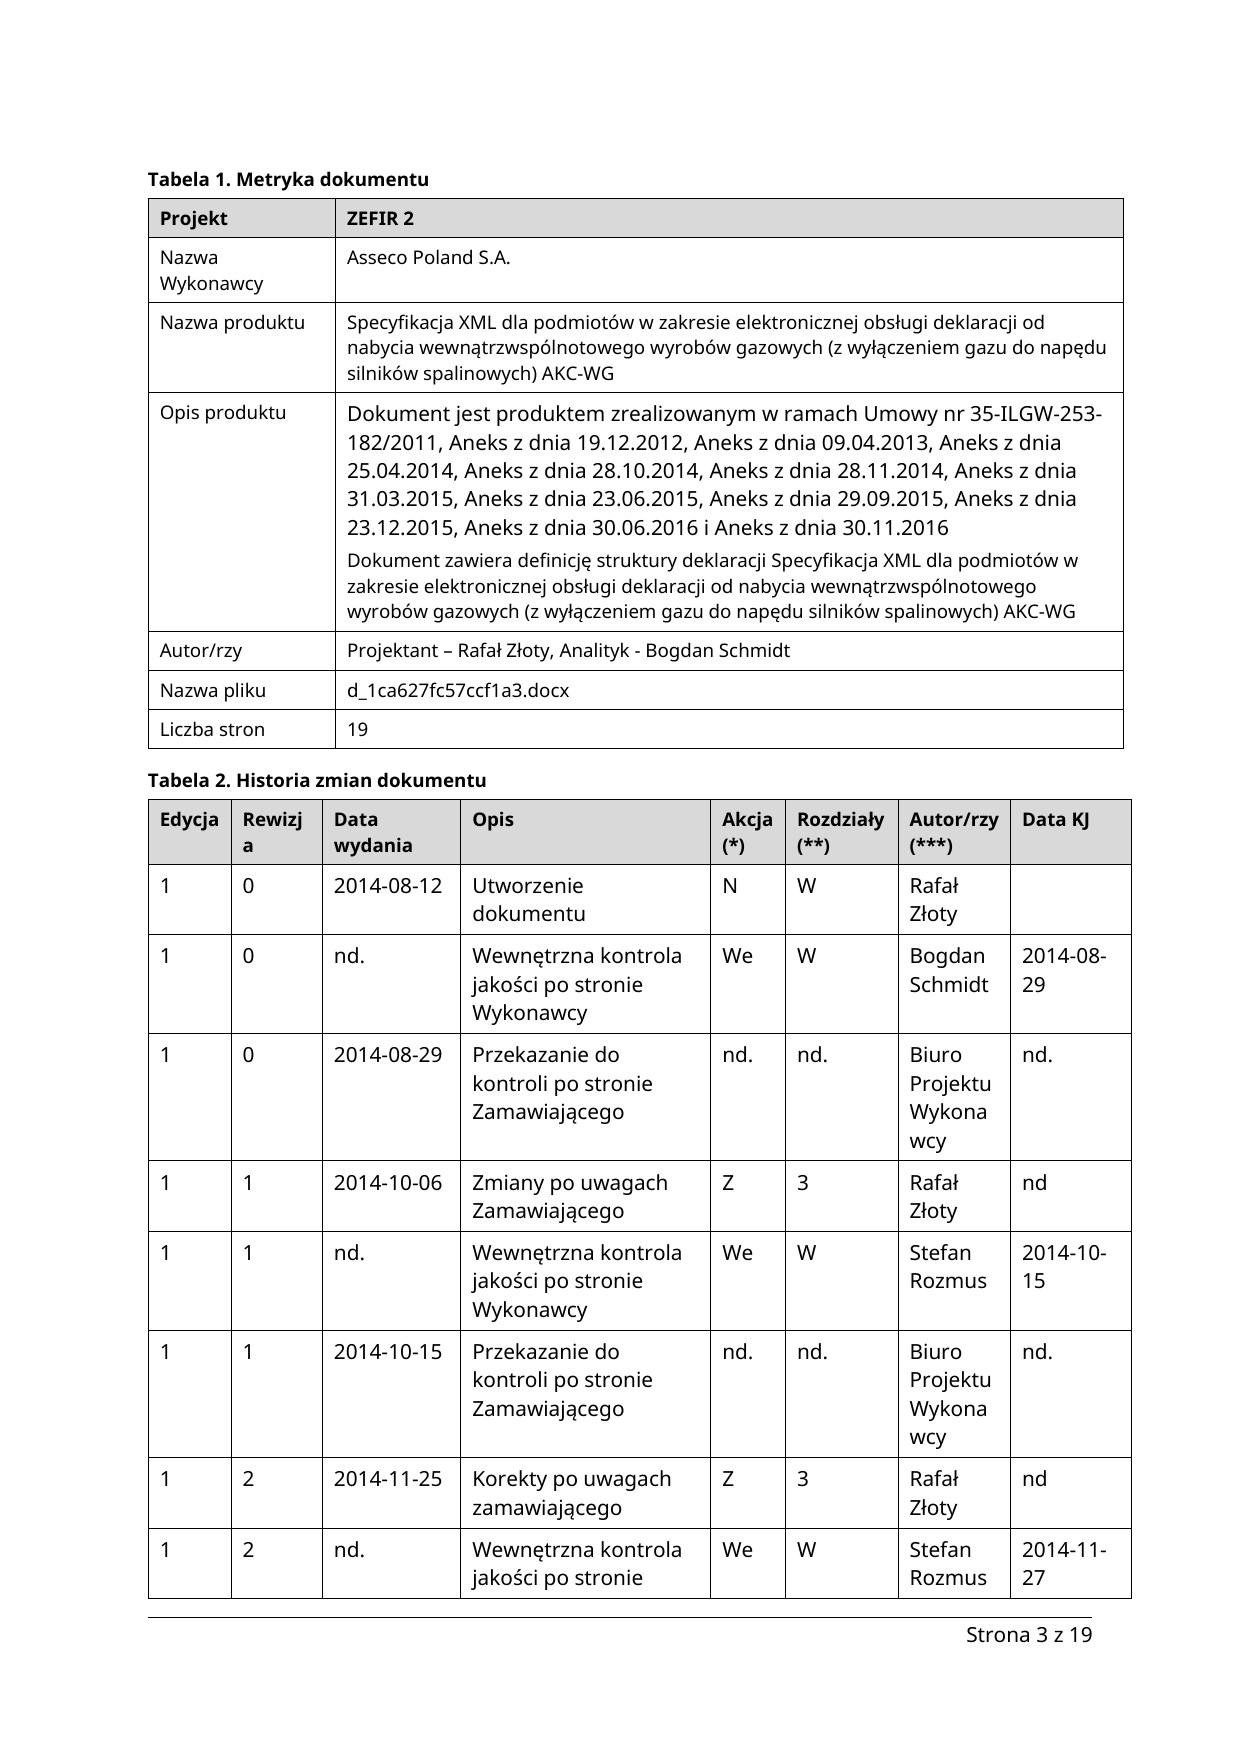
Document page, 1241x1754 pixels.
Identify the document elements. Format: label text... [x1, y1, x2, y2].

table_cell nd. [786, 1034, 898, 1160]
table_cell 1 [149, 1232, 231, 1330]
table_cell Liczba stron [149, 710, 335, 748]
table_cell [1011, 865, 1131, 934]
table_cell Projektant – Rafał Złoty, Analityk - Bogdan Schmidt [336, 632, 1123, 669]
table_cell 1 [149, 935, 231, 1033]
table_cell 1 [149, 1161, 231, 1231]
table_cell We [711, 935, 785, 1033]
table_cell 1 [232, 1232, 322, 1330]
table_cell 2014-10-15 [323, 1331, 460, 1457]
table_cell nd. [323, 1529, 460, 1598]
table_cell Opis produktu [149, 393, 335, 631]
table_cell Wewnętrzna kontrola jakości po stronie Wykonawcy [461, 1232, 710, 1330]
table_cell We [711, 1232, 785, 1330]
table_header Data KJ [1011, 800, 1131, 864]
table_cell 2014-08-29 [323, 1034, 460, 1160]
table_cell 3 [786, 1458, 898, 1527]
table_cell Korekty po uwagach zamawiającego [461, 1458, 710, 1527]
table_header Opis [461, 800, 710, 864]
table_cell 1 [149, 1331, 231, 1457]
table_header ZEFIR 2 [336, 199, 1123, 237]
table_cell 2014-10-06 [323, 1161, 460, 1231]
table_cell Biuro Projektu Wykonawcy [899, 1034, 1010, 1160]
table_cell 2014-08-12 [323, 865, 460, 934]
table_header Rewizja [232, 800, 322, 864]
table_header Edycja [149, 800, 231, 864]
table_cell ZF2-PWT-KXML-AKCWG_v2.0 [336, 671, 1123, 709]
table_header Rozdziały (**) [786, 800, 898, 864]
table_cell W [786, 1232, 898, 1330]
table_cell 2 [232, 1458, 322, 1527]
table_cell Bogdan Schmidt [899, 935, 1010, 1033]
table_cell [461, 1529, 710, 1598]
table_cell 1 [232, 1161, 322, 1231]
table_cell Dokument jest produktem zrealizowanym w ramach Umowy nr 35-ILGW-253-182/2011, Aneks z dnia 19.12.2012, Aneks z dnia 09.04.2013, Aneks z dnia 25.04.2014, Aneks z dnia 28.10.2014, Aneks z dnia 28.11.2014, Aneks z dnia 31.03.2015, Aneks z dnia 23.06.2015, Aneks z dnia 29.09.2015, Aneks z dnia 23.12.2015, Aneks z dnia 30.06.2016 i Aneks z dnia 30.11.2016 Dokument zawiera definicję struktury deklaracji Specyfikacja XML dla podmiotów w zakresie elektronicznej obsługi deklaracji od nabycia wewnątrzwspólnotowego wyrobów gazowych (z wyłączeniem gazu do napędu silników spalinowych) AKC-WG [336, 393, 1123, 631]
text Tabela 2. Historia zmian dokumentu [148, 767, 1092, 793]
table_cell 16 [336, 710, 1123, 748]
table_cell W [786, 865, 898, 934]
table_cell Biuro Projektu Wykonawcy [899, 1331, 1010, 1457]
table_cell 0 [232, 1034, 322, 1160]
table_cell Z [711, 1458, 785, 1527]
table_header Projekt [149, 199, 335, 237]
table_cell [336, 303, 1123, 392]
table_cell nd. [1011, 1331, 1131, 1457]
table_cell Rafał Złoty [899, 865, 1010, 934]
table_cell Utworzenie dokumentu [461, 865, 710, 934]
table_cell Przekazanie do kontroli po stronie Zamawiającego [461, 1034, 710, 1160]
table_cell Wewnętrzna kontrola jakości po stronie Wykonawcy [461, 935, 710, 1033]
table_cell We [711, 1529, 785, 1598]
table_cell nd [1011, 1161, 1131, 1231]
table_cell Nazwa pliku [149, 671, 335, 709]
table_cell Autor/rzy [149, 632, 335, 669]
table_cell 0 [232, 935, 322, 1033]
table_cell 2014-11-27 [1011, 1529, 1131, 1598]
table_cell nd. [323, 935, 460, 1033]
table_cell 3 [786, 1161, 898, 1231]
table_cell Zmiany po uwagach Zamawiającego [461, 1161, 710, 1231]
table_cell nd. [323, 1232, 460, 1330]
table_cell 1 [149, 1458, 231, 1527]
table_cell nd. [711, 1331, 785, 1457]
table_cell Rafał Złoty [899, 1161, 1010, 1231]
table_cell nd [1011, 1458, 1131, 1527]
table_cell nd. [786, 1331, 898, 1457]
table_cell 2 [232, 1529, 322, 1598]
table_header Autor/rzy (***) [899, 800, 1010, 864]
table_cell Przekazanie do kontroli po stronie Zamawiającego [461, 1331, 710, 1457]
table_cell Stefan Rozmus [899, 1232, 1010, 1330]
table_cell N [711, 865, 785, 934]
table_cell W [786, 1529, 898, 1598]
table_cell Stefan Rozmus [899, 1529, 1010, 1598]
table_cell Asseco Poland S.A. [336, 238, 1123, 302]
table_cell 1 [149, 1529, 231, 1598]
table_cell nd. [711, 1034, 785, 1160]
table_cell 2014-08-29 [1011, 935, 1131, 1033]
table_cell Rafał Złoty [899, 1458, 1010, 1527]
table_cell 2014-11-25 [323, 1458, 460, 1527]
table_cell nd. [1011, 1034, 1131, 1160]
table_cell Nazwa Wykonawcy [149, 238, 335, 302]
table_cell 1 [232, 1331, 322, 1457]
table_header Akcja (*) [711, 800, 785, 864]
table_cell 1 [149, 1034, 231, 1160]
table_cell Nazwa produktu [149, 303, 335, 392]
table_cell Z [711, 1161, 785, 1231]
table_cell 1 [149, 865, 231, 934]
table_cell 2014-10-15 [1011, 1232, 1131, 1330]
table_cell W [786, 935, 898, 1033]
text Tabela 1. Metryka dokumentu [148, 166, 1092, 192]
table_header Data wydania [323, 800, 460, 864]
table_cell 0 [232, 865, 322, 934]
